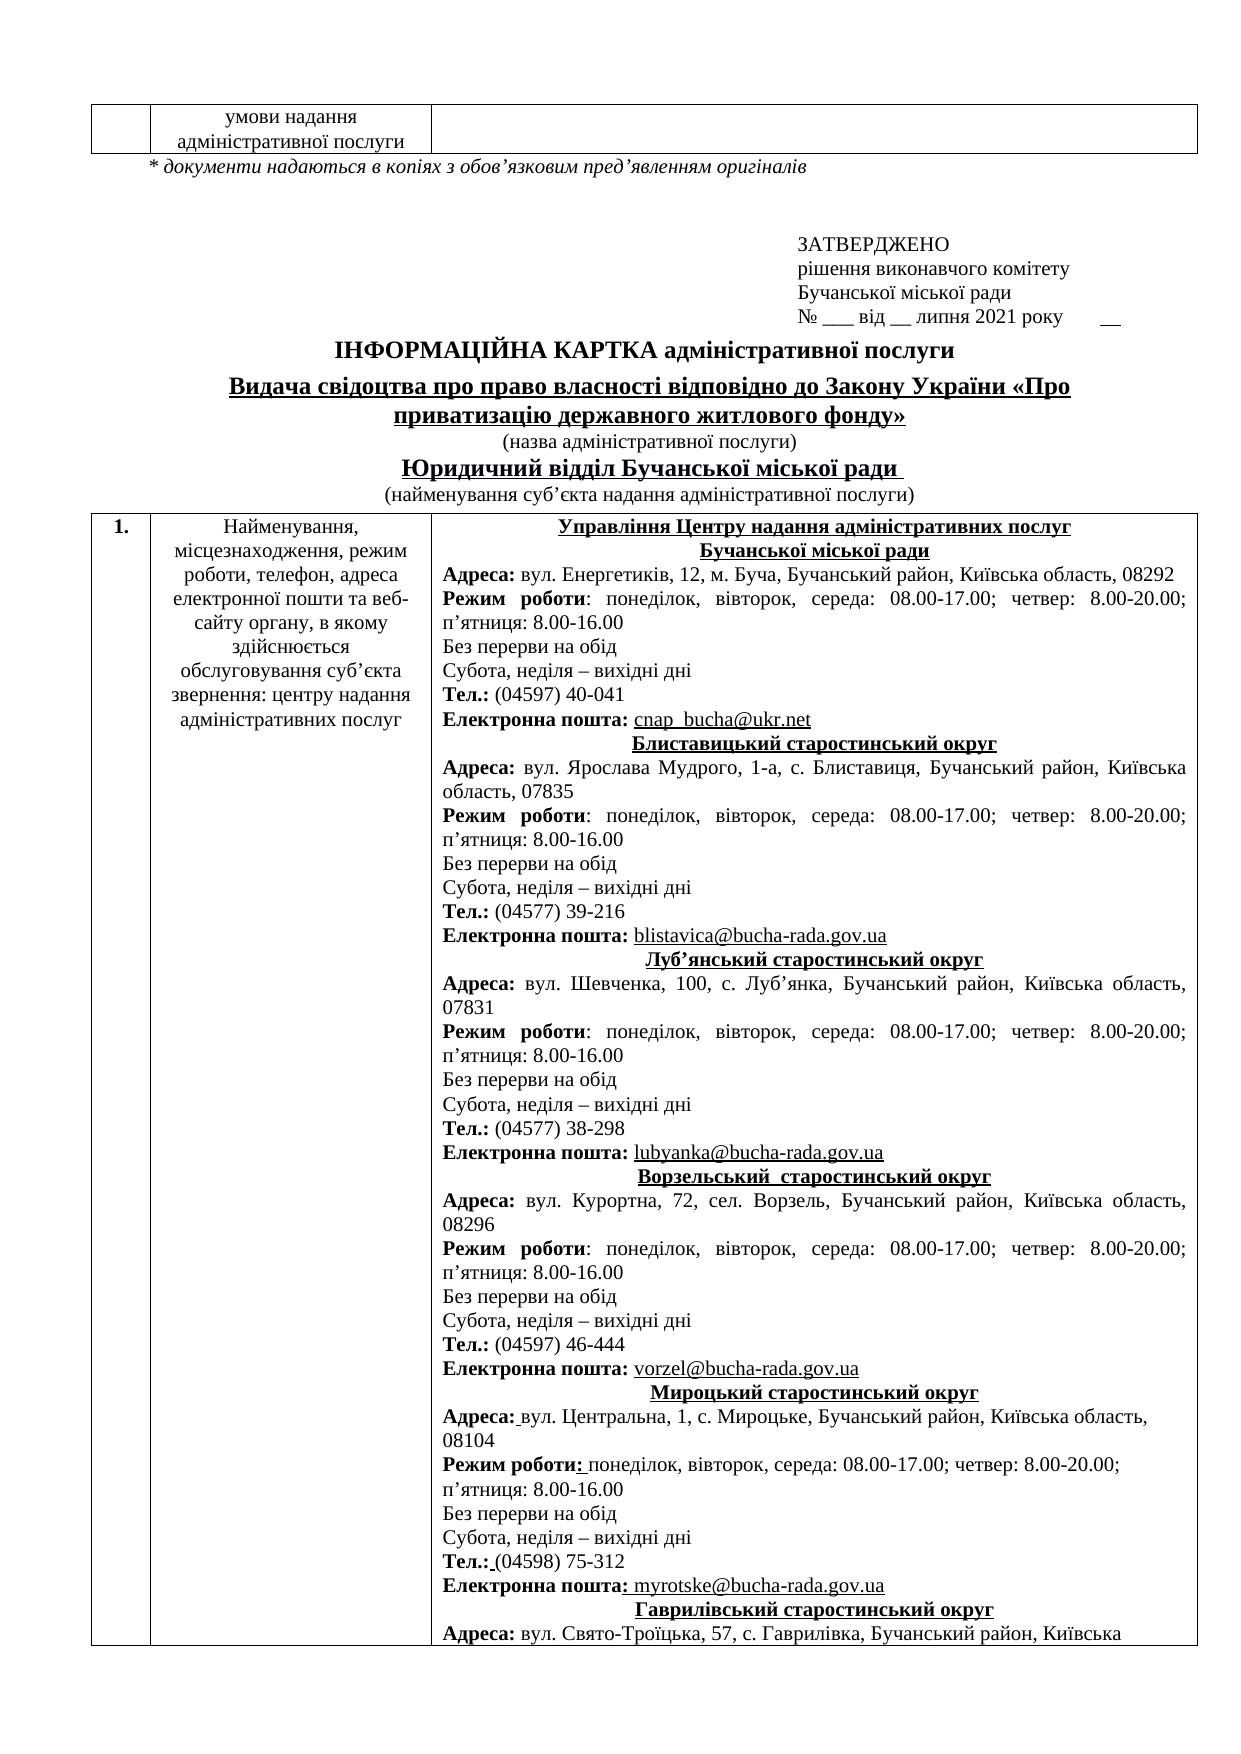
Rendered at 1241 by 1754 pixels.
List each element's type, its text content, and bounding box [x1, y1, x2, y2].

table_cell 7. [92, 105, 150, 153]
text Юридичний відділ Бучанської міської ради [148, 453, 1152, 482]
text (назва адміністративної послуги) [148, 429, 1152, 453]
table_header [151, 514, 431, 1645]
table_cell Акти законодавства, що регулюють порядок та умови надання адміністративної послуги [151, 105, 431, 153]
text Видача свідоцтва про право власності відповідно до Закону України «Про приватизацію державного житлового фонду» [148, 371, 1152, 429]
text ІНФОРМАЦІЙНА КАРТКА адміністративної послуги [325, 335, 964, 364]
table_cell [432, 105, 1197, 153]
table_header 1. [92, 514, 150, 1645]
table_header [432, 514, 1197, 1645]
text № ___ від __ липня 2021 рокуо 8р [620, 304, 1181, 328]
text * документи надаються в копіях з обов’язковим пред’явленням оригіналів [148, 154, 1152, 178]
text рішення виконавчого комітету [620, 256, 1181, 280]
text (найменування суб’єкта надання адміністративної послуги) [148, 482, 1152, 506]
text ЗАТВЕРДЖЕНО [620, 232, 1181, 256]
text Бучанської міської ради [620, 280, 1181, 304]
